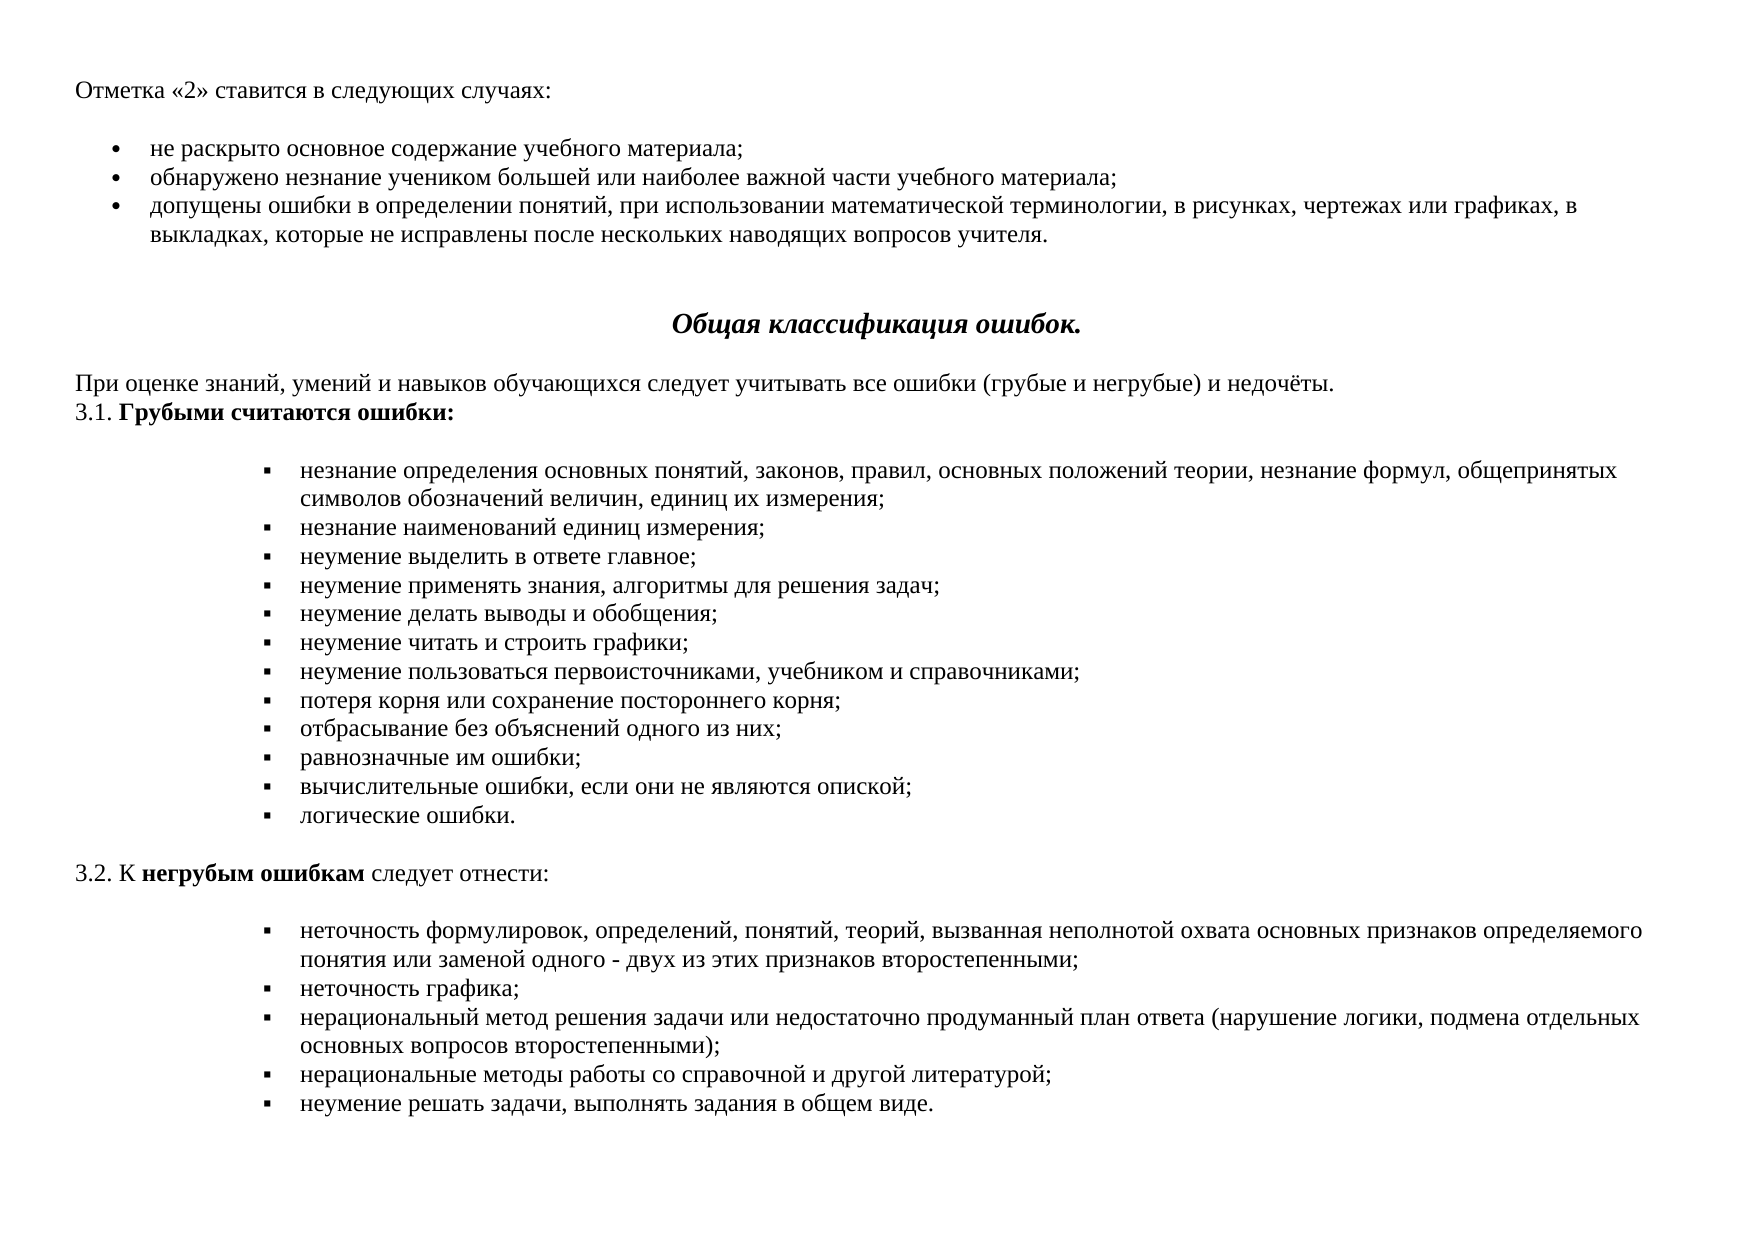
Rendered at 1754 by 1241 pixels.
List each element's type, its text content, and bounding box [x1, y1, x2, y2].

list нерациональные методы работы со справочной и другой литературой; [262, 1059, 1679, 1088]
list неумение применять знания, алгоритмы для решения задач; [262, 570, 1679, 598]
list отбрасывание без объяснений одного из них; [262, 713, 1679, 742]
text Отметка «2» ставится в следующих случаях: [75, 75, 1679, 104]
list логические ошибки. [262, 800, 1679, 828]
list незнание наименований единиц измерения; [262, 512, 1679, 541]
list неумение делать выводы и обобщения; [262, 598, 1679, 627]
list допущены ошибки в определении понятий, при использовании математической терминологии, в рисунках, чертежах или графиках, в выкладках, которые не исправлены после нескольких наводящих вопросов учителя. [112, 190, 1679, 248]
list неумение пользоваться первоисточниками, учебником и справочниками; [262, 656, 1679, 685]
text Общая классификация ошибок. [75, 277, 1679, 339]
list неумение решать задачи, выполнять задания в общем виде. [262, 1088, 1679, 1117]
list неумение выделить в ответе главное; [262, 541, 1679, 570]
list вычислительные ошибки, если они не являются опиской; [262, 771, 1679, 800]
list незнание определения основных понятий, законов, правил, основных положений теории, незнание формул, общепринятых символов обозначений величин, единиц их измерения; [262, 455, 1679, 512]
list равнозначные им ошибки; [262, 742, 1679, 771]
text 3.2. К негрубым ошибкам следует отнести: [75, 858, 1679, 886]
list нерациональный метод решения задачи или недостаточно продуманный план ответа (нарушение логики, подмена отдельных основных вопросов второстепенными); [262, 1002, 1679, 1059]
list потеря корня или сохранение постороннего корня; [262, 685, 1679, 713]
list обнаружено незнание учеником большей или наиболее важной части учебного материала; [112, 162, 1679, 190]
text При оценке знаний, умений и навыков обучающихся следует учитывать все ошибки (грубые и негрубые) и недочёты. 3.1. Грубыми считаются ошибки: [75, 339, 1679, 426]
list не раскрыто основное содержание учебного материала; [112, 133, 1679, 162]
list неточность графика; [262, 973, 1679, 1002]
list неточность формулировок, определений, понятий, теорий, вызванная неполнотой охвата основных признаков определяемого понятия или заменой одного - двух из этих признаков второстепенными; [262, 916, 1679, 973]
list неумение читать и строить графики; [262, 627, 1679, 656]
